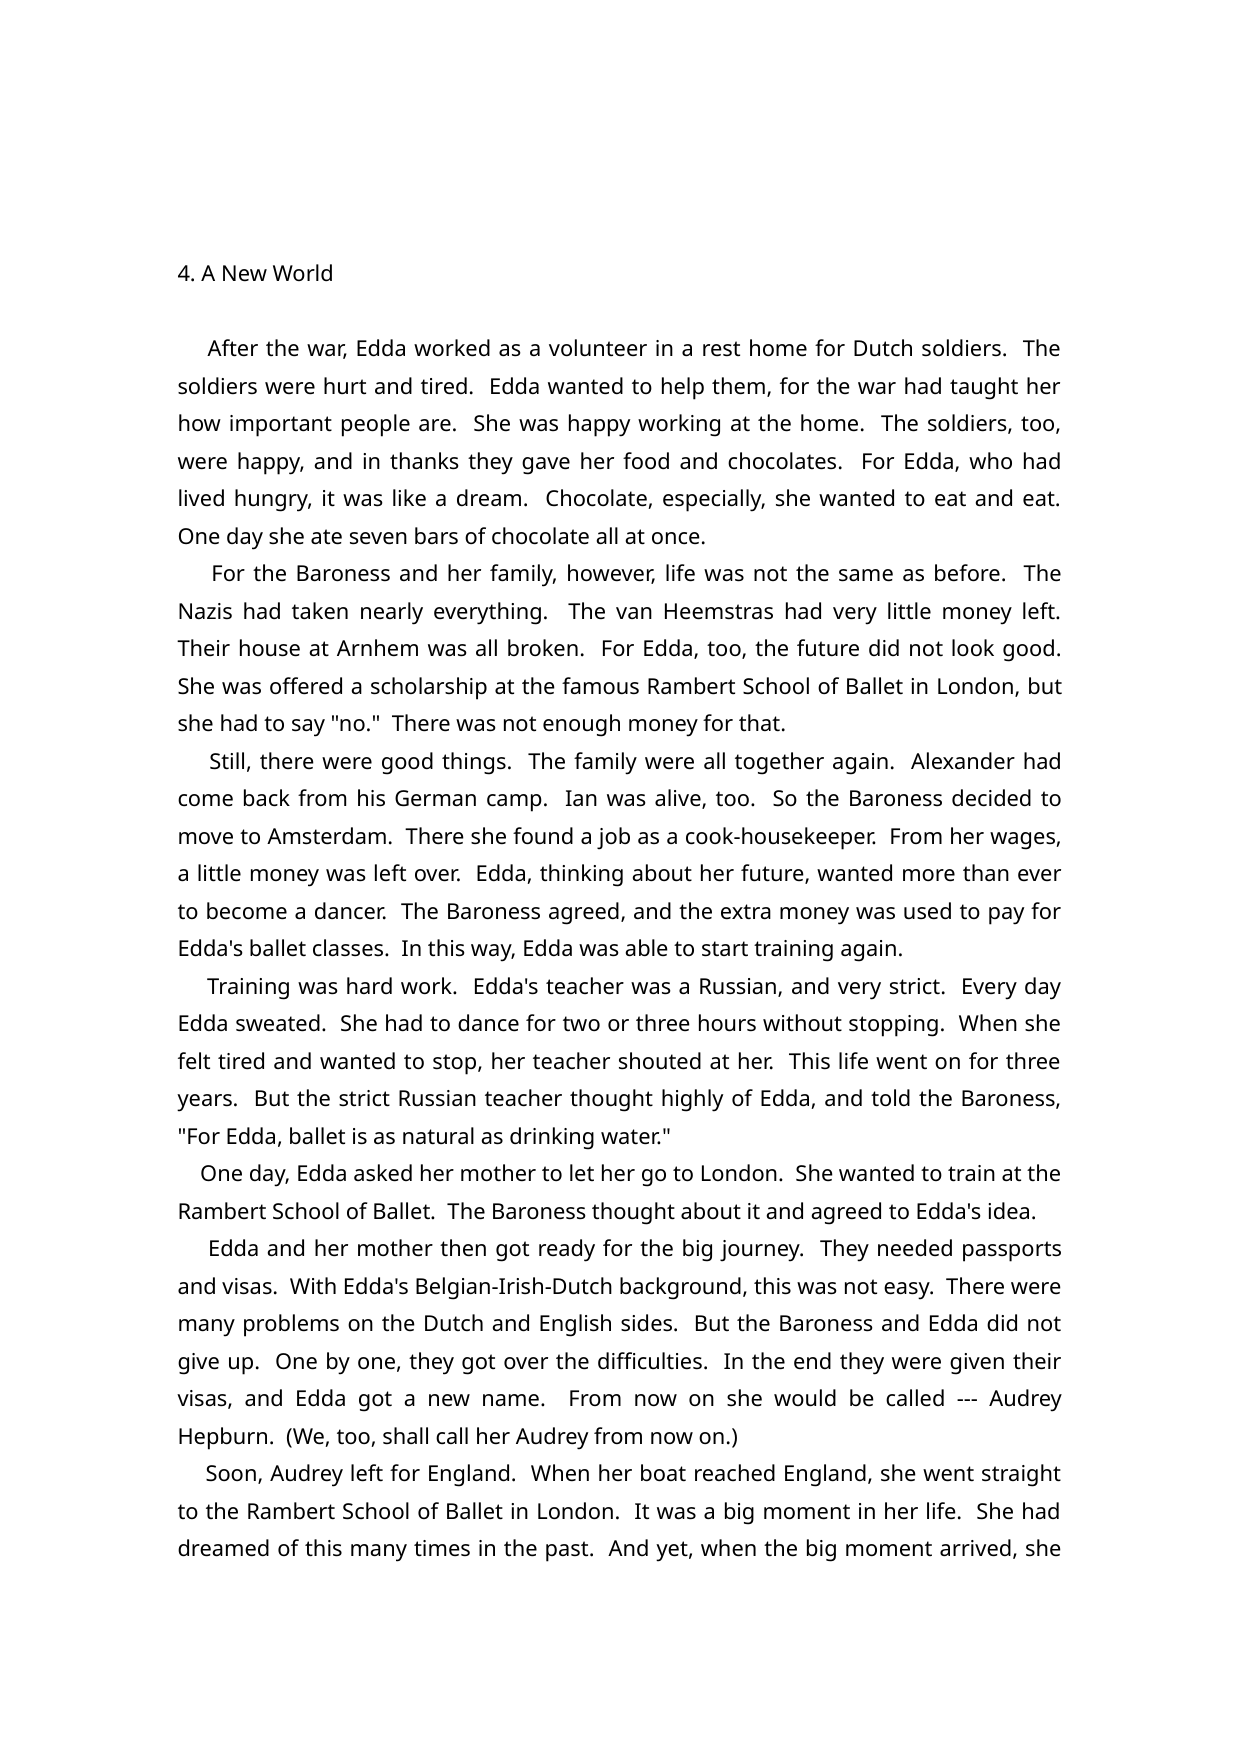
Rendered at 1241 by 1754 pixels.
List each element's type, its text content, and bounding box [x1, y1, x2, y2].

text After the war, Edda worked as a volunteer in a rest home for Dutch soldiers. The soldiers were hurt and tired. Edda wanted to help them, for the war had taught her how important people are. She was happy working at the home. The soldiers, too, were happy, and in thanks they gave her food and chocolates. For Edda, who had lived hungry, it was like a dream. Chocolate, especially, she wanted to eat and eat. One day she ate seven bars of chocolate all at once. [177, 329, 1063, 554]
text Edda and her mother then got ready for the big journey. They needed passports and visas. With Edda's Belgian-Irish-Dutch background, this was not easy. There were many problems on the Dutch and English sides. But the Baroness and Edda did not give up. One by one, they got over the difficulties. In the end they were given their visas, and Edda got a new name. From now on she would be called --- Audrey Hepburn. (We, too, shall call her Audrey from now on.) [177, 1229, 1063, 1454]
text 4. A New World [177, 254, 1063, 292]
text One day, Edda asked her mother to let her go to London. She wanted to train at the Rambert School of Ballet. The Baroness thought about it and agreed to Edda's idea. [177, 1154, 1063, 1229]
text For the Baroness and her family, however, life was not the same as before. The Nazis had taken nearly everything. The van Heemstras had very little money left. Their house at Arnhem was all broken. For Edda, too, the future did not look good. She was offered a scholarship at the famous Rambert School of Ballet in London, but she had to say "no." There was not enough money for that. [177, 554, 1063, 742]
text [177, 1454, 1063, 1567]
text Training was hard work. Edda's teacher was a Russian, and very strict. Every day Edda sweated. She had to dance for two or three hours without stopping. When she felt tired and wanted to stop, her teacher shouted at her. This life went on for three years. But the strict Russian teacher thought highly of Edda, and told the Baroness, "For Edda, ballet is as natural as drinking water." [177, 967, 1063, 1154]
text Still, there were good things. The family were all together again. Alexander had come back from his German camp. Ian was alive, too. So the Baroness decided to move to Amsterdam. There she found a job as a cook-housekeeper. From her wages, a little money was left over. Edda, thinking about her future, wanted more than ever to become a dancer. The Baroness agreed, and the extra money was used to pay for Edda's ballet classes. In this way, Edda was able to start training again. [177, 742, 1063, 967]
